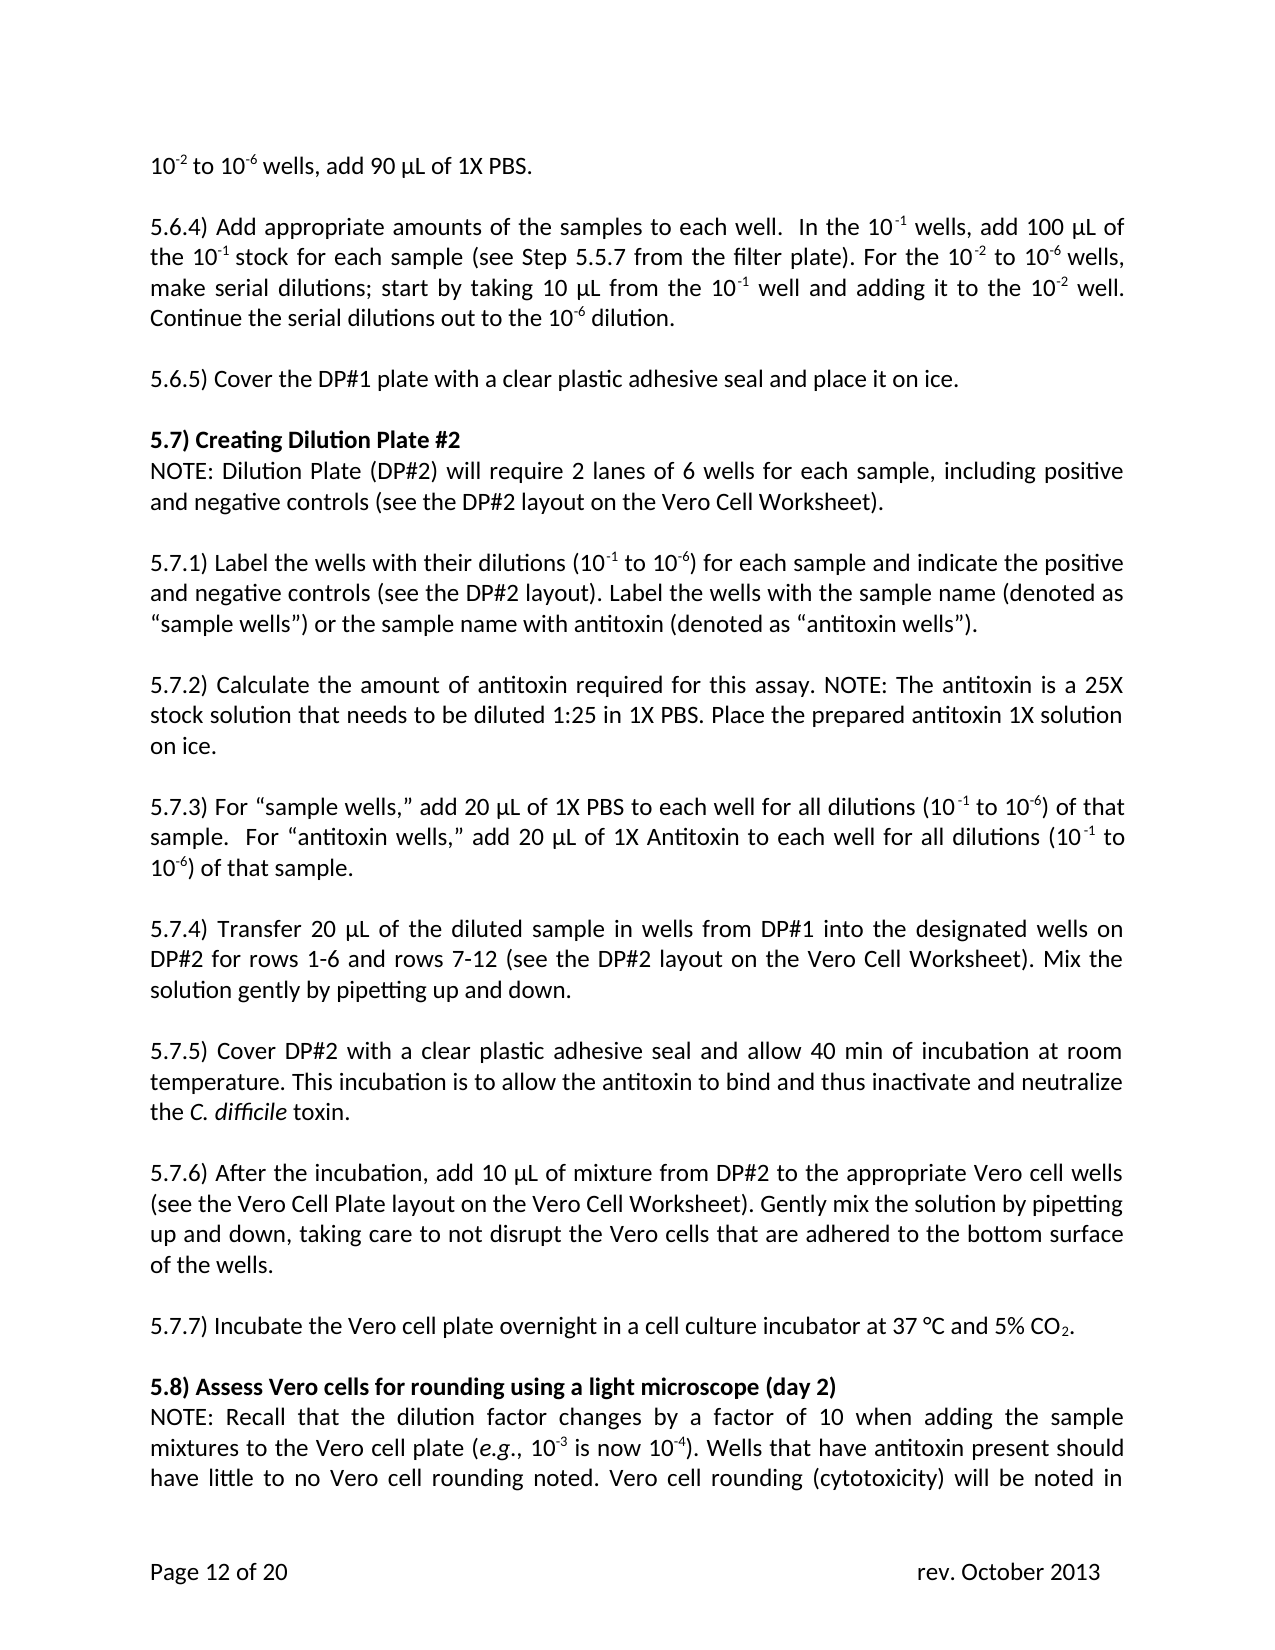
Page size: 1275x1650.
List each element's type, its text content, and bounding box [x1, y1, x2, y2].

text 5.7.7) Incubate the Vero cell plate overnight in a cell culture incubator at 37 °C and 5% CO2. [150, 1310, 1125, 1340]
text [150, 150, 1125, 181]
text 5.7.4) Transfer 20 μL of the diluted sample in wells from DP#1 into the designated wells on DP#2 for rows 1-6 and rows 7-12 (see the DP#2 layout on the Vero Cell Worksheet). Mix the solution gently by pipetting up and down. [150, 913, 1125, 1004]
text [150, 1401, 1125, 1493]
text 5.8) Assess Vero cells for rounding using a light microscope (day 2) [150, 1371, 1125, 1401]
text 5.6.4) Add appropriate amounts of the samples to each well. In the 10-1 wells, add 100 μL of the 10-1 stock for each sample (see Step 5.5.7 from the filter plate). For the 10-2 to 10-6 wells, make serial dilutions; start by taking 10 μL from the 10-1 well and adding it to the 10-2 well. Continue the serial dilutions out to the 10-6 dilution. [150, 211, 1125, 333]
text 5.6.5) Cover the DP#1 plate with a clear plastic adhesive seal and place it on ice. [150, 364, 1125, 394]
text 5.7.3) For “sample wells,” add 20 μL of 1X PBS to each well for all dilutions (10-1 to 10-6) of that sample. For “antitoxin wells,” add 20 μL of 1X Antitoxin to each well for all dilutions (10-1 to 10-6) of that sample. [150, 791, 1125, 882]
text 5.7.6) After the incubation, add 10 μL of mixture from DP#2 to the appropriate Vero cell wells (see the Vero Cell Plate layout on the Vero Cell Worksheet). Gently mix the solution by pipetting up and down, taking care to not disrupt the Vero cells that are adhered to the bottom surface of the wells. [150, 1157, 1125, 1279]
text 5.7.5) Cover DP#2 with a clear plastic adhesive seal and allow 40 min of incubation at room temperature. This incubation is to allow the antitoxin to bind and thus inactivate and neutralize the C. difficile toxin. [150, 1035, 1125, 1127]
text NOTE: Dilution Plate (DP#2) will require 2 lanes of 6 wells for each sample, including positive and negative controls (see the DP#2 layout on the Vero Cell Worksheet). [150, 455, 1125, 516]
text 5.7.1) Label the wells with their dilutions (10-1 to 10-6) for each sample and indicate the positive and negative controls (see the DP#2 layout). Label the wells with the sample name (denoted as “sample wells”) or the sample name with antitoxin (denoted as “antitoxin wells”). [150, 547, 1125, 638]
text 5.7.2) Calculate the amount of antitoxin required for this assay. NOTE: The antitoxin is a 25X stock solution that needs to be diluted 1:25 in 1X PBS. Place the prepared antitoxin 1X solution on ice. [150, 669, 1125, 760]
text 5.7) Creating Dilution Plate #2 [150, 425, 1125, 455]
